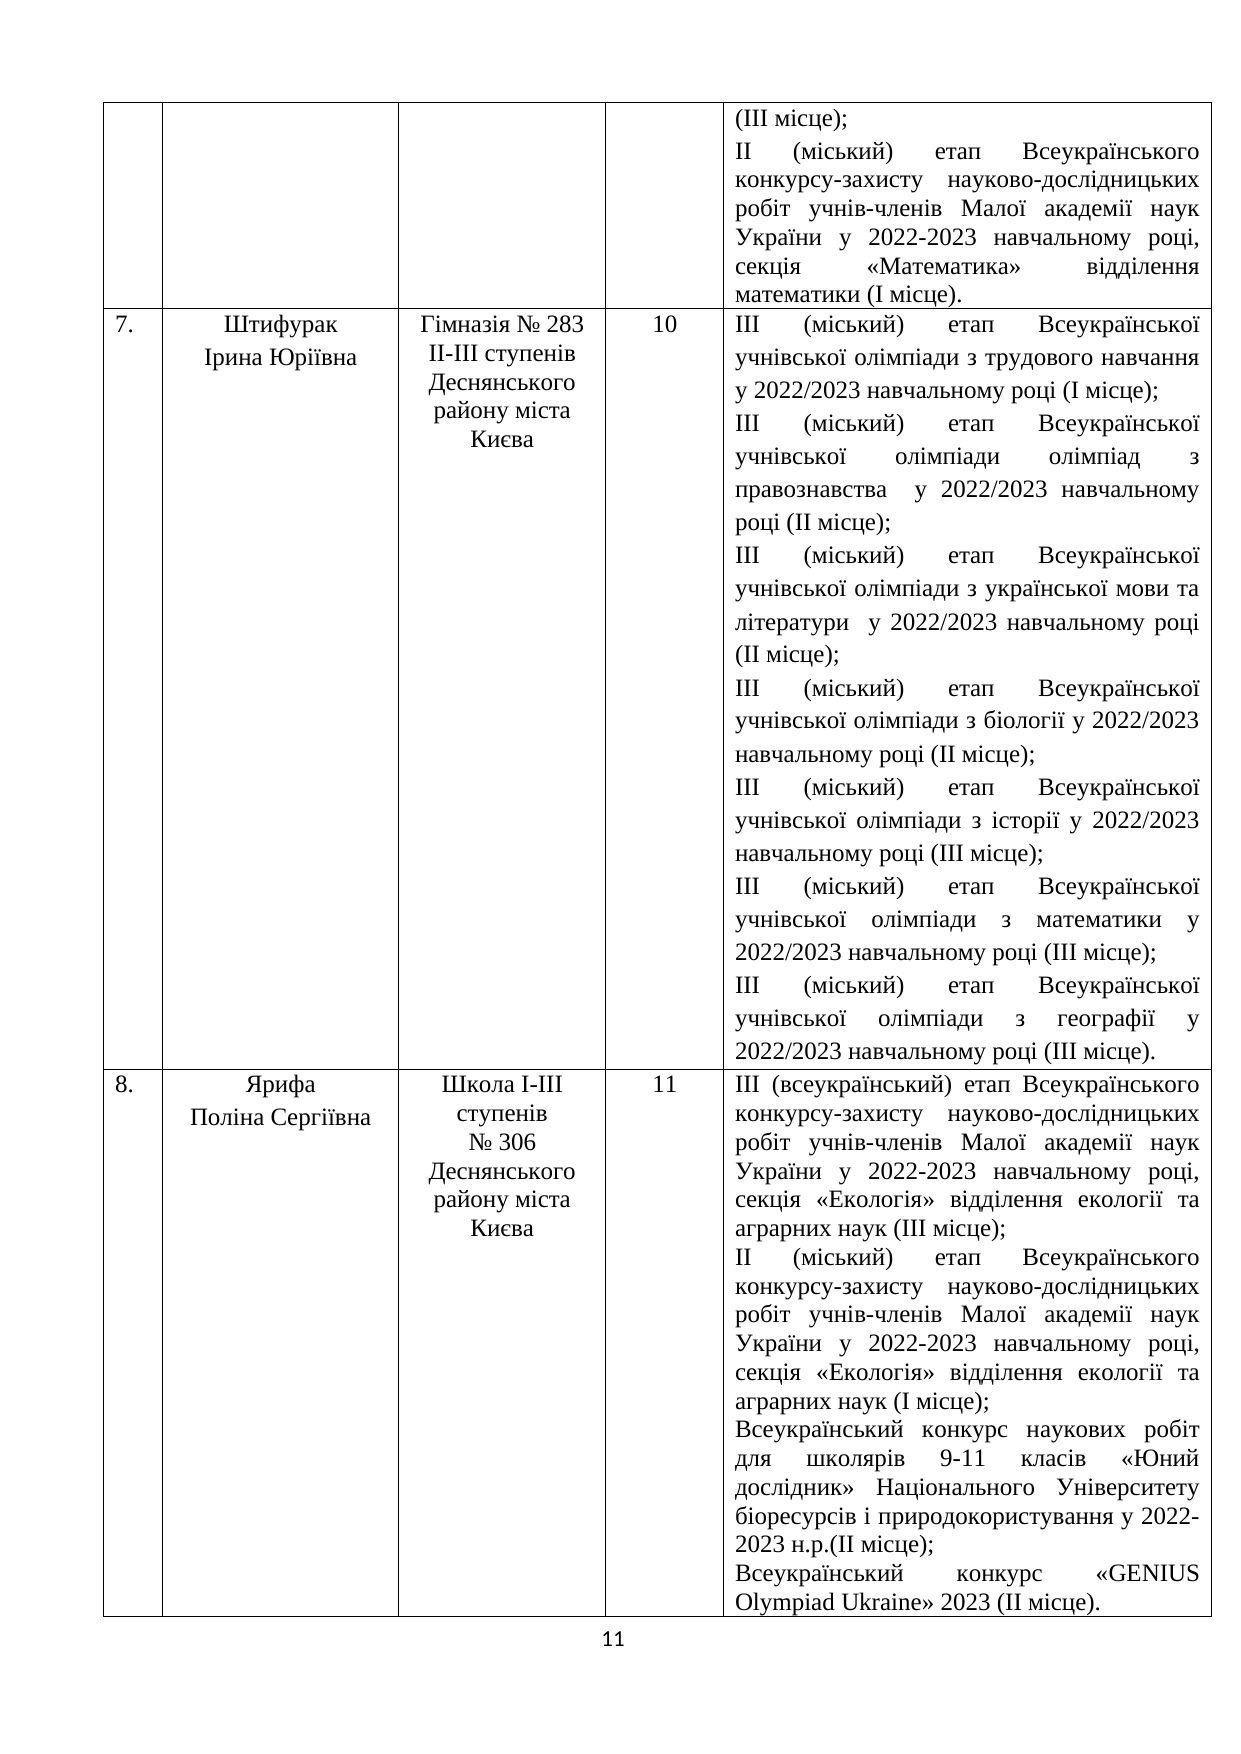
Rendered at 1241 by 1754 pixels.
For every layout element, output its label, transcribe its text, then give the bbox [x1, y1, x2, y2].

table_cell ІІІ (міський) етап Всеукраїнської учнівської олімпіади з трудового навчання у 2022/2023 навчальному році (І місце); ІІІ (міський) етап Всеукраїнської учнівської олімпіади олімпіад з правознавства у 2022/2023 навчальному році (ІІ місце); ІІІ (міський) етап Всеукраїнської учнівської олімпіади з української мови та літератури у 2022/2023 навчальному році (ІІ місце); ІІІ (міський) етап Всеукраїнської учнівської олімпіади з біології у 2022/2023 навчальному році (ІІ місце); ІІІ (міський) етап Всеукраїнської учнівської олімпіади з історії у 2022/2023 навчальному році (ІІІ місце); ІІІ (міський) етап Всеукраїнської учнівської олімпіади з математики у 2022/2023 навчальному році (ІІІ місце); ІІІ (міський) етап Всеукраїнської учнівської олімпіади з географії у 2022/2023 навчальному році (ІІІ місце). [724, 309, 1211, 1068]
table_cell Ярифа Поліна Сергіївна [163, 1070, 398, 1616]
table_cell 10 [606, 309, 723, 1068]
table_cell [163, 103, 398, 308]
table_cell 6. [104, 103, 162, 308]
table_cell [724, 103, 1211, 308]
table_cell Гімназія № 283 ІІ-ІІІ ступенів Деснянського району міста Києва [399, 309, 605, 1068]
table_cell 8. [104, 1070, 162, 1616]
table_cell 11 [606, 1070, 723, 1616]
table_cell 9 [606, 103, 723, 308]
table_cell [399, 103, 605, 308]
table_cell 7. [104, 309, 162, 1068]
table_cell ІІІ (всеукраїнський) етап Всеукраїнського конкурсу-захисту науково-дослідницьких робіт учнів-членів Малої академії наук України у 2022-2023 навчальному році, секція «Екологія» відділення екології та аграрних наук (ІІІ місце); ІІ (міський) етап Всеукраїнського конкурсу-захисту науково-дослідницьких робіт учнів-членів Малої академії наук України у 2022-2023 навчальному році, секція «Екологія» відділення екології та аграрних наук (І місце); Всеукраїнський конкурс наукових робіт для школярів 9-11 класів «Юний дослідник» Національного Університету біоресурсів і природокористування у 2022-2023 н.р.(ІІ місце); Всеукраїнський конкурс «GENIUS Olympiad Ukraine» 2023 (ІІ місце). [724, 1070, 1211, 1616]
table_cell Штифурак Ірина Юріївна [163, 309, 398, 1068]
table_cell Школа І-ІІІ ступенів № 306 Деснянського району міста Києва [399, 1070, 605, 1616]
